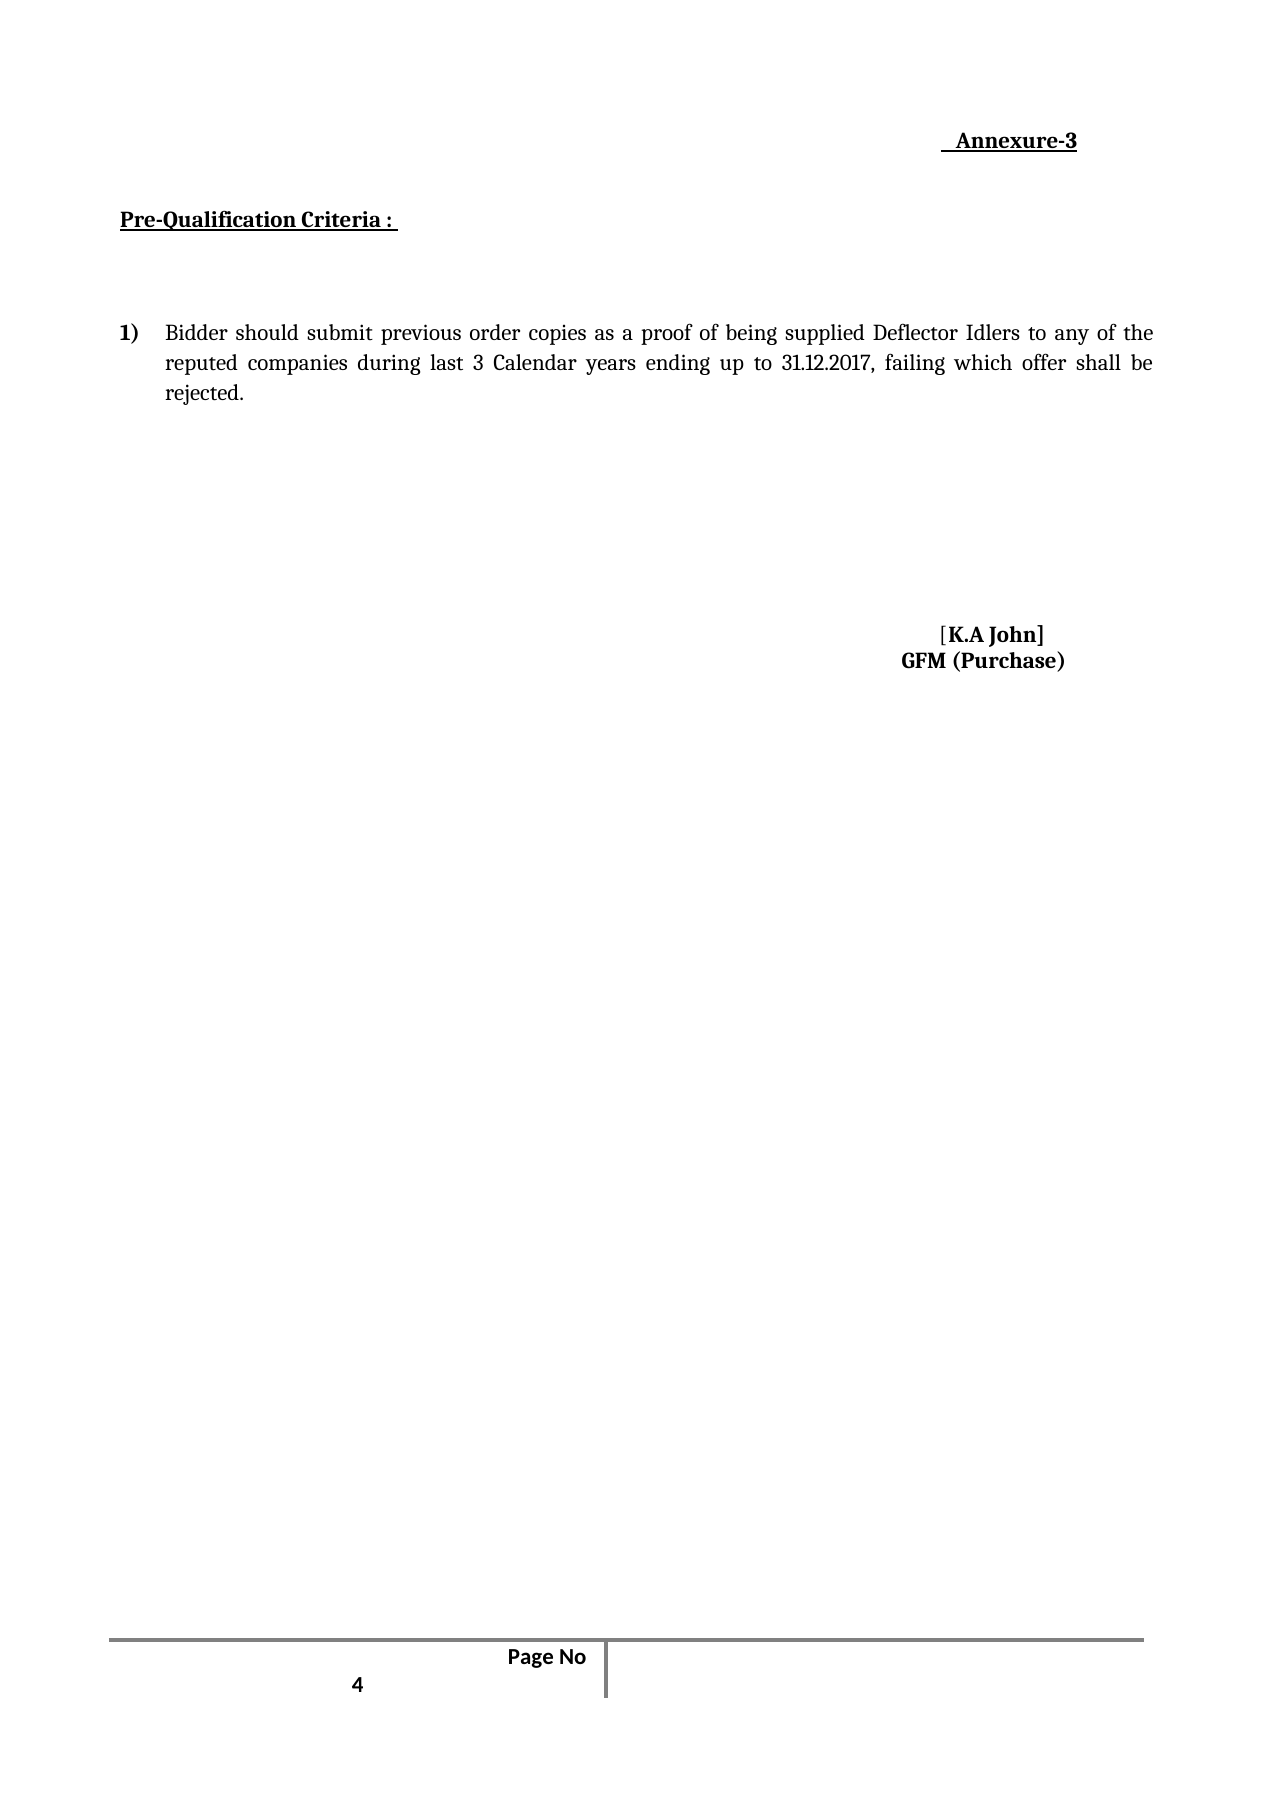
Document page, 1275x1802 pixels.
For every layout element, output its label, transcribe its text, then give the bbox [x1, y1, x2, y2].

text Pre-Qualification Criteria : [120, 207, 1155, 233]
text Annexure-3 [795, 128, 1155, 154]
text [K.A John] [120, 622, 1155, 648]
list Bidder should submit previous order copies as a proof of being supplied Deflector Idlers to any of the reputed companies during last 3 Calendar years ending up to 31.12.2017, failing which offer shall be rejected. [120, 319, 1155, 406]
text GFM (Purchase) [120, 648, 1155, 674]
